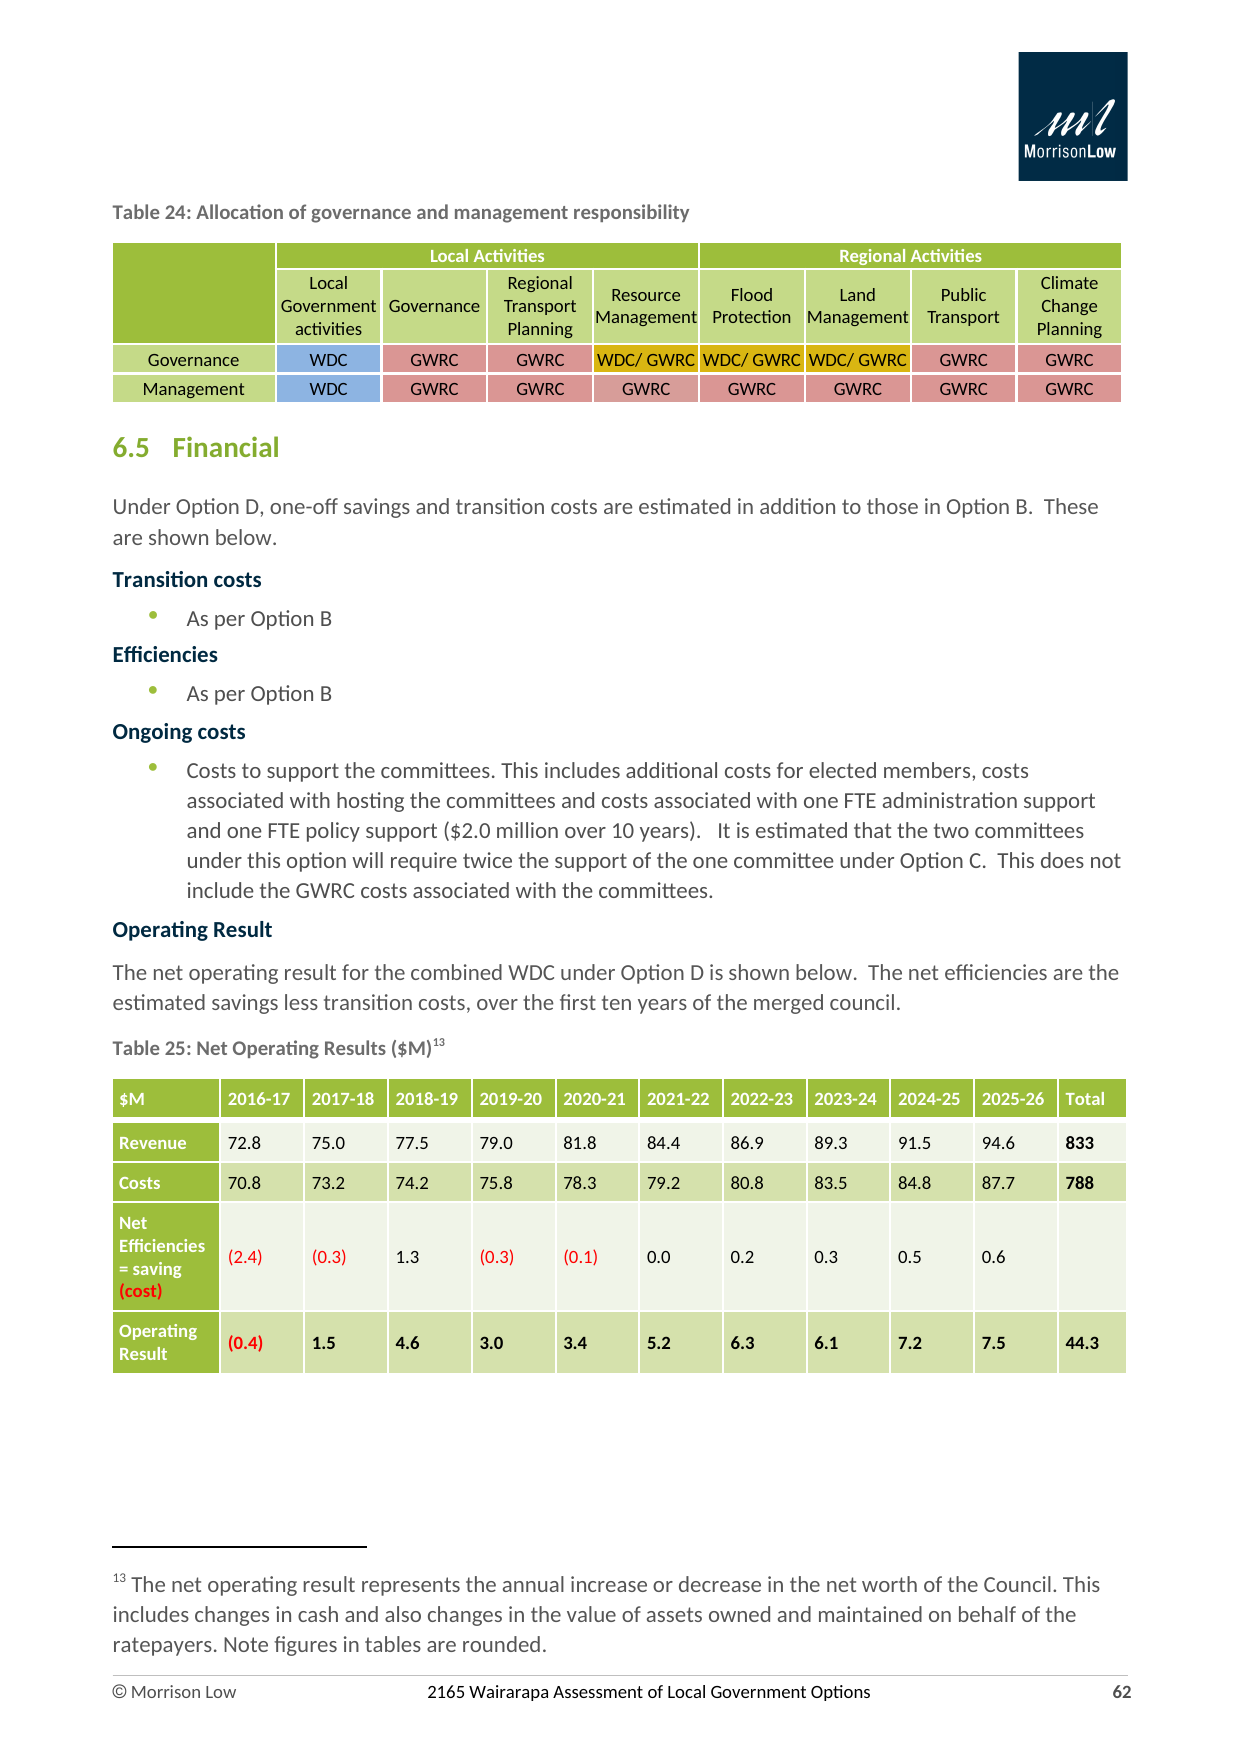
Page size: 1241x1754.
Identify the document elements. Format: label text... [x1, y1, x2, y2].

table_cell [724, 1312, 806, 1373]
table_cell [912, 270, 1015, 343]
text Costs to support the committees. This includes additional costs for elected members, costs associated with hosting the committees and costs associated with one FTE administration support and one FTE policy support ($2.0 million over 10 years). It is estimated that the two committees under this option will require twice the support of the one committee under Option C. This does not include the GWRC costs associated with the committees. [149, 756, 1128, 905]
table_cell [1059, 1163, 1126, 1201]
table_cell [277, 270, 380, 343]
text As per Option B [149, 679, 1128, 707]
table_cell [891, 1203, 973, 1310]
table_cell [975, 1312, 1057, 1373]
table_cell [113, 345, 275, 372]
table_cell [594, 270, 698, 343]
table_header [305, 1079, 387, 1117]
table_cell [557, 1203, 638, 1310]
text Table 24: Allocation of governance and management responsibility [112, 199, 1128, 224]
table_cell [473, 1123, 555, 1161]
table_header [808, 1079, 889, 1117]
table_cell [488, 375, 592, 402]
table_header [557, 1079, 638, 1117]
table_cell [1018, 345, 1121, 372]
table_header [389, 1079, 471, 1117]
subtitle Financial [112, 429, 1128, 464]
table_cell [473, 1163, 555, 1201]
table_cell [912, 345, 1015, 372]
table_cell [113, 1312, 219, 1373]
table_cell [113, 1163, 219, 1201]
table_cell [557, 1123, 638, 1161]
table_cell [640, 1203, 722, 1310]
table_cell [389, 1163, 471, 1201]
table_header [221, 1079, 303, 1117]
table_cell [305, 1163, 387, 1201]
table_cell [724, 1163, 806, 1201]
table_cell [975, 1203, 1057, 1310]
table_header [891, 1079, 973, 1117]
text The net operating result for the combined WDC under Option D is shown below. The net efficiencies are the estimated savings less transition costs, over the first ten years of the merged council. [112, 958, 1128, 1016]
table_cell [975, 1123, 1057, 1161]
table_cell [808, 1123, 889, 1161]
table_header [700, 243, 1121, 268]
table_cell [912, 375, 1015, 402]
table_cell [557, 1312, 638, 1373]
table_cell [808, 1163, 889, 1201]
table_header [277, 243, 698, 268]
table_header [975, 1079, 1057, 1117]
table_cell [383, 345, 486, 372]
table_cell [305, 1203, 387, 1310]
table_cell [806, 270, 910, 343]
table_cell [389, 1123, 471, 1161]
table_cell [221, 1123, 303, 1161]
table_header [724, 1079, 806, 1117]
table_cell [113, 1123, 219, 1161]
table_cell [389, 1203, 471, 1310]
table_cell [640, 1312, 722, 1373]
text As per Option B [149, 604, 1128, 632]
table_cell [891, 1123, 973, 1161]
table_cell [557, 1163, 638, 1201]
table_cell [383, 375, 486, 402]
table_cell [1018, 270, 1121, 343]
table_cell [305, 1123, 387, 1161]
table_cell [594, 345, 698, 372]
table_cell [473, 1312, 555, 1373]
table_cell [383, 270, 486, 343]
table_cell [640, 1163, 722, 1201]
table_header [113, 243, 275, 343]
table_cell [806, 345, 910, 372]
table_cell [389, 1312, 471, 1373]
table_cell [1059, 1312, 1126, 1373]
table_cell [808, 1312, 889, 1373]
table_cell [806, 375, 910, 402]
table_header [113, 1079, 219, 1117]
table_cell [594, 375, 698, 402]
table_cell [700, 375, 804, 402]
text Operating Result [112, 915, 1128, 943]
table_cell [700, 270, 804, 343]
text Table 25: Net Operating Results ($M) [112, 1035, 1128, 1060]
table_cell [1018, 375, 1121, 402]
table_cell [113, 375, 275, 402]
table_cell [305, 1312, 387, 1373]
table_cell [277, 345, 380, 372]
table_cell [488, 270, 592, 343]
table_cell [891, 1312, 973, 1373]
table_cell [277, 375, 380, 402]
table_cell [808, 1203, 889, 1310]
text Ongoing costs [112, 717, 1128, 745]
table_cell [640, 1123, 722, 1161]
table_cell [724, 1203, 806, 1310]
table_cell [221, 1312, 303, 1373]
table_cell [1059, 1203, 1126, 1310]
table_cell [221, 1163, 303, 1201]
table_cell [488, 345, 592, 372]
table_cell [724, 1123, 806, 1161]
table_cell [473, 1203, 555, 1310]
text Efficiencies [112, 640, 1128, 668]
picture [1018, 52, 1128, 181]
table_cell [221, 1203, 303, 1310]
text Under Option D, one-off savings and transition costs are estimated in addition to those in Option B. These are shown below. [112, 492, 1128, 551]
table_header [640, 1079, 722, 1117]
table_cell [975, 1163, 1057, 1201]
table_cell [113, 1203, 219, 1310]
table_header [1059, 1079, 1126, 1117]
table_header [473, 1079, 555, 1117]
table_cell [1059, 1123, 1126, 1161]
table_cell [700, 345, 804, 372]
text Transition costs [112, 565, 1128, 593]
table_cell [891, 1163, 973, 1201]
